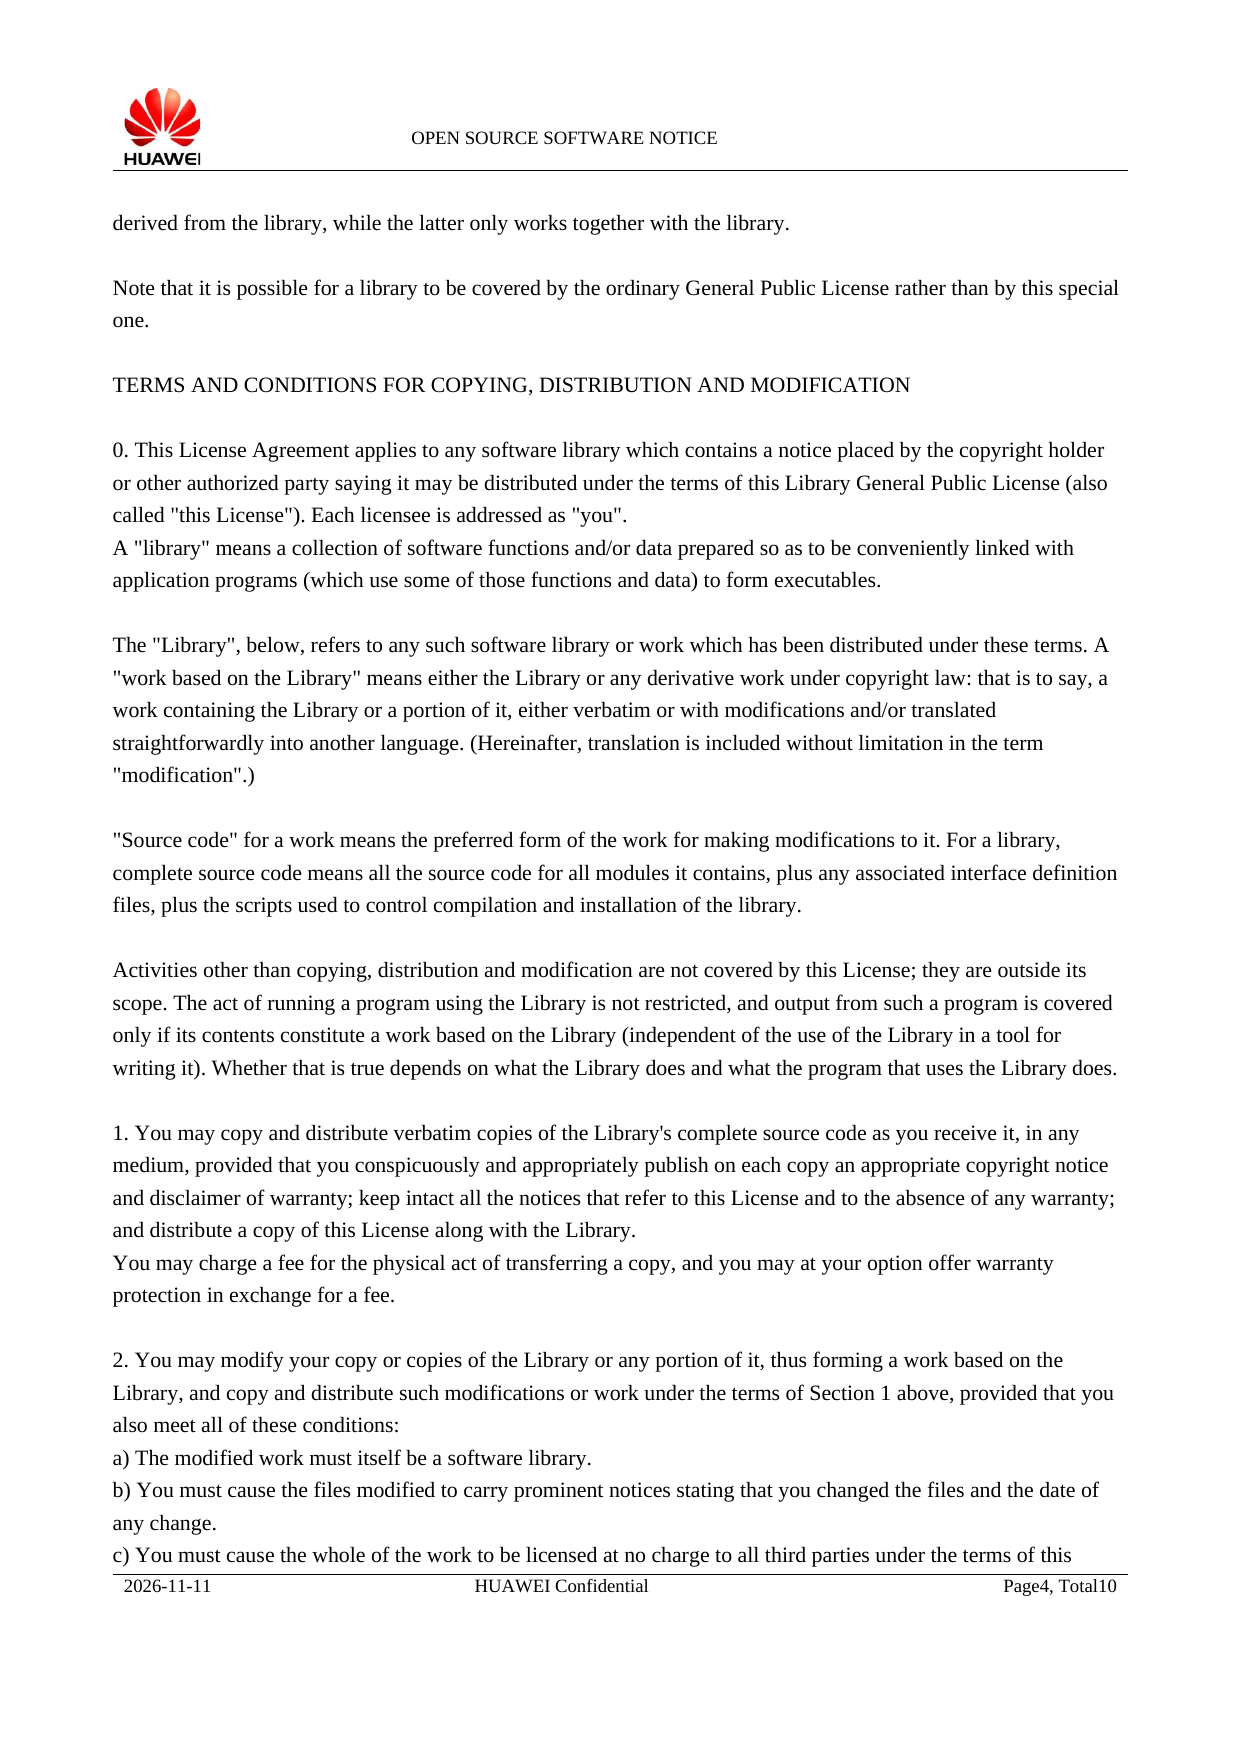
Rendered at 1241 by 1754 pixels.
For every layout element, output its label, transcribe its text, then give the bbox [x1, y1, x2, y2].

picture [124, 88, 201, 165]
